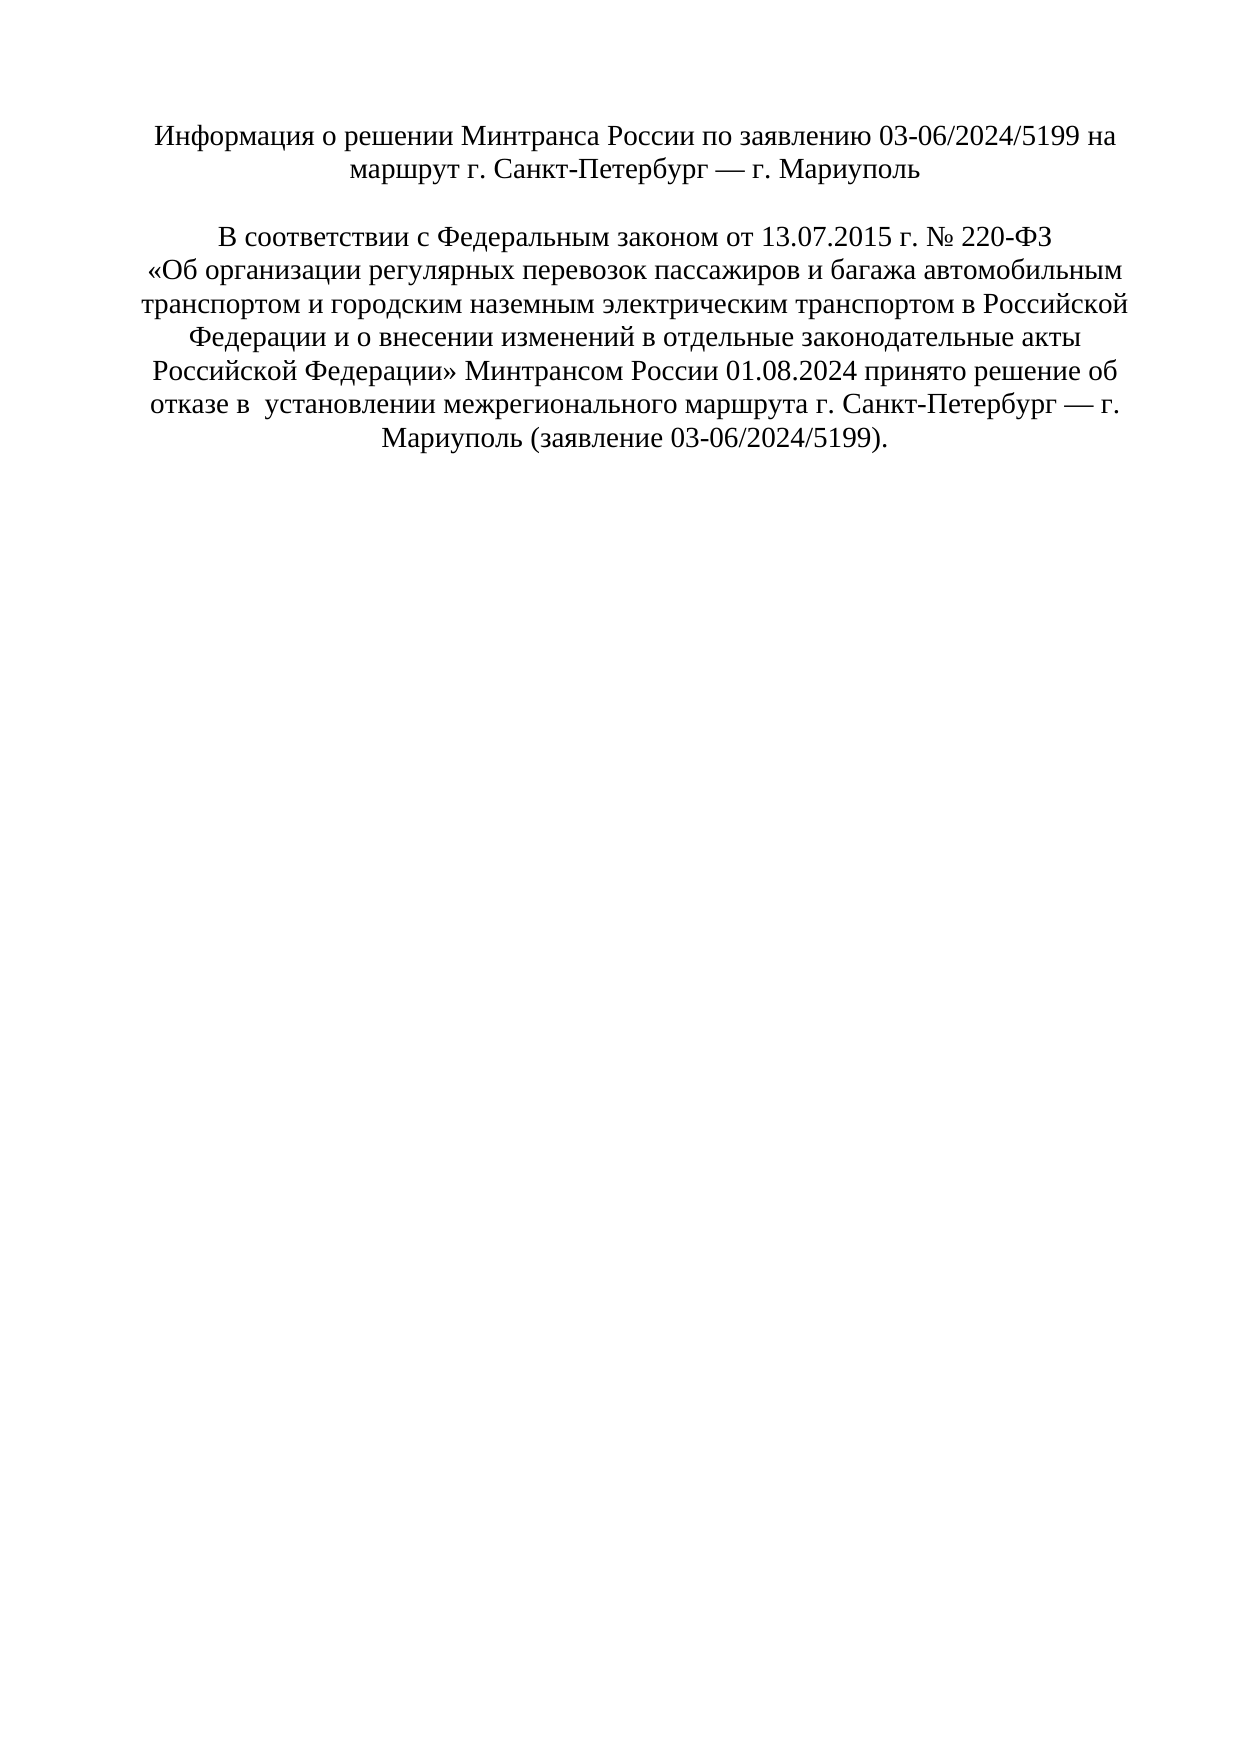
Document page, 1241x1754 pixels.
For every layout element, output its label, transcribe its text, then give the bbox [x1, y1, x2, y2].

text В соответствии с Федеральным законом от 13.07.2015 г. № 220-ФЗ «Об организации регулярных перевозок пассажиров и багажа автомобильным транспортом и городским наземным электрическим транспортом в Российской Федерации и о внесении изменений в отдельные законодательные акты Российской Федерации» Минтрансом России 01.08.2024 принято решение об отказе в установлении межрегионального маршрута г. Санкт-Петербург — г. Мариуполь (заявление 03-06/2024/5199). [118, 219, 1152, 453]
text Информация о решении Минтранса России по заявлению 03-06/2024/5199 на маршрут г. Санкт-Петербург — г. Мариуполь [118, 118, 1152, 185]
